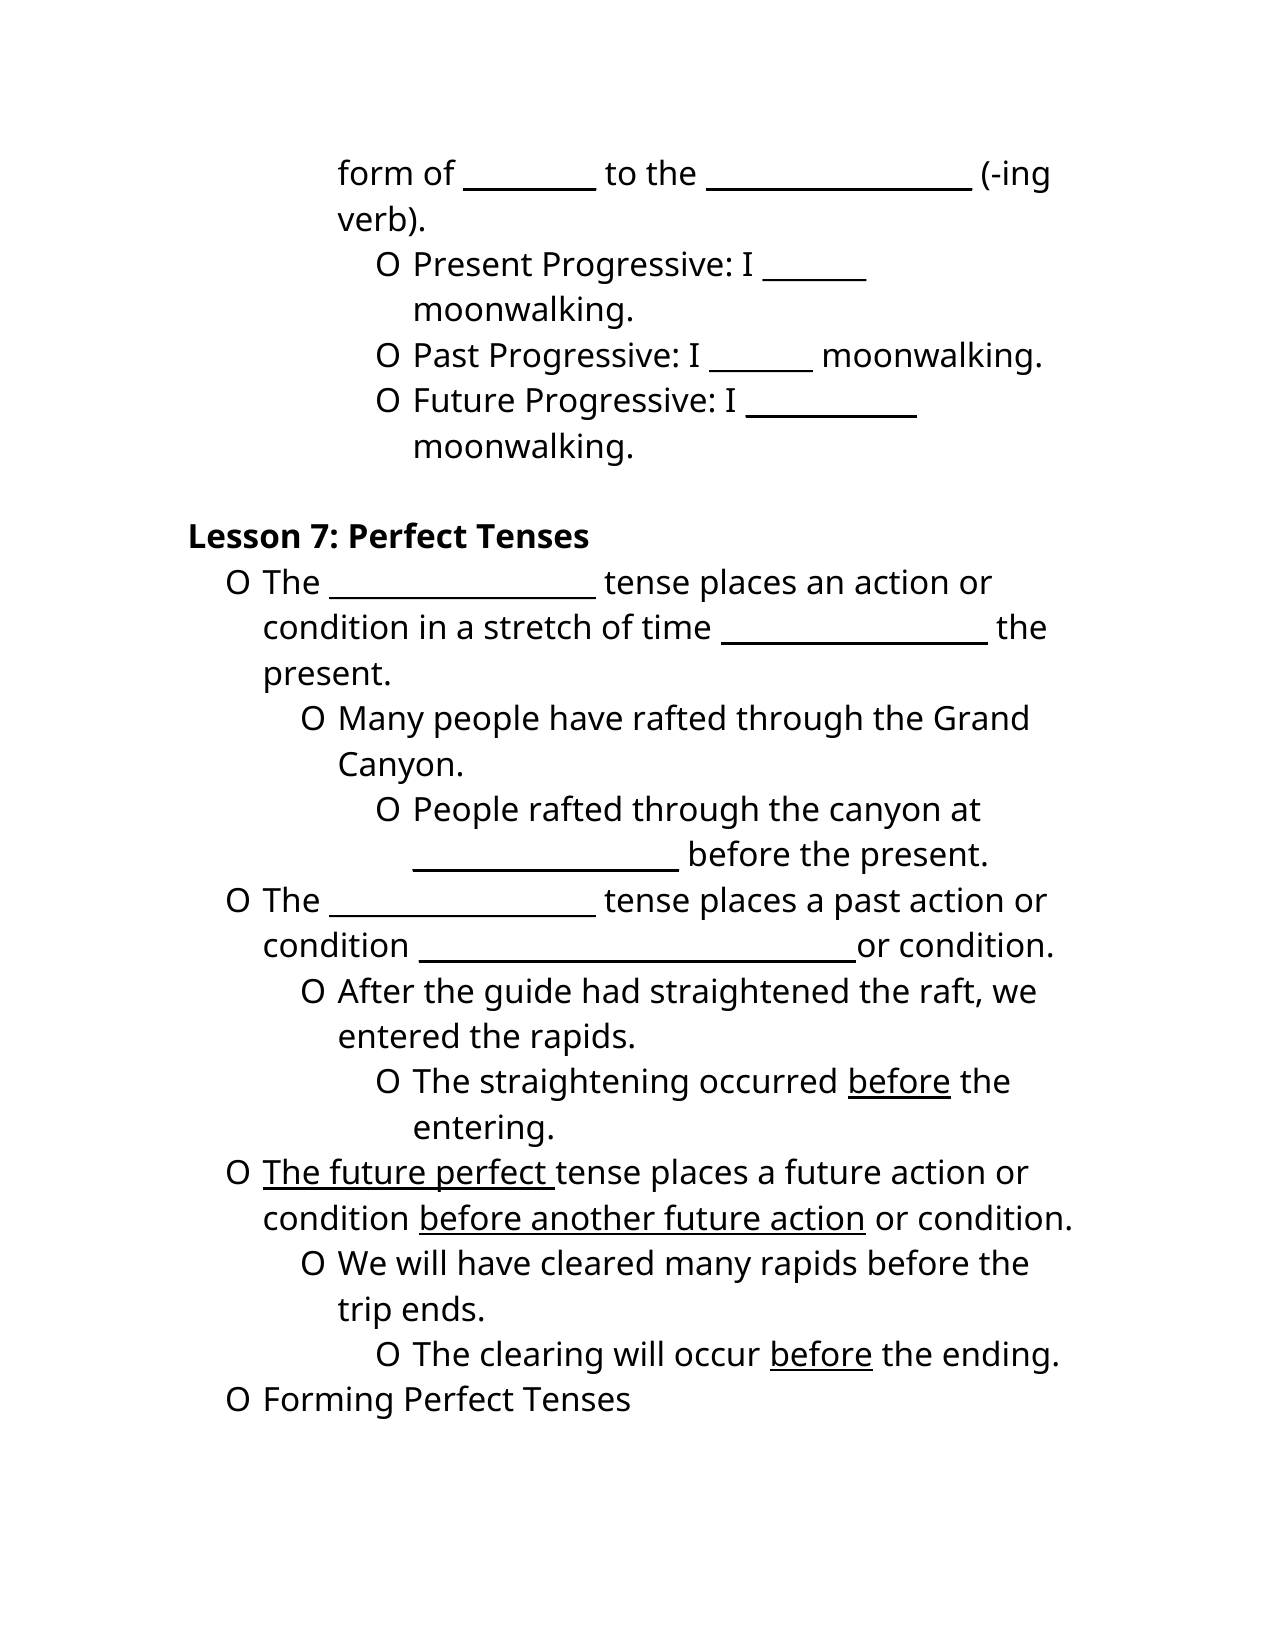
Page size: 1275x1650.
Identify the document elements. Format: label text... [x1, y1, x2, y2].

list Forming Perfect Tenses [225, 1376, 1087, 1422]
list We will have cleared many rapids before the trip ends. [300, 1240, 1087, 1331]
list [300, 150, 1087, 241]
list The clearing will occur before the ending. [375, 1331, 1087, 1376]
list Past Progressive: I _______ moonwalking. [375, 332, 1087, 377]
list After the guide had straightened the raft, we entered the rapids. [300, 967, 1087, 1058]
list Many people have rafted through the Grand Canyon. [300, 695, 1087, 786]
list Present Progressive: I _______ moonwalking. [375, 241, 1087, 332]
list The future perfect tense places a future action or condition before another future action or condition. [225, 1149, 1087, 1240]
text Lesson 7: Perfect Tenses [187, 513, 1087, 559]
list The __________________ tense places an action or condition in a stretch of time __________________ the present. [225, 559, 1087, 695]
list The straightening occurred before the entering. [375, 1058, 1087, 1149]
list Future Progressive: I ___________ moonwalking. [375, 377, 1087, 468]
list The __________________ tense places a past action or condition _____________________________ or condition. [225, 877, 1087, 967]
list People rafted through the canyon at __________________ before the present. [375, 786, 1087, 877]
